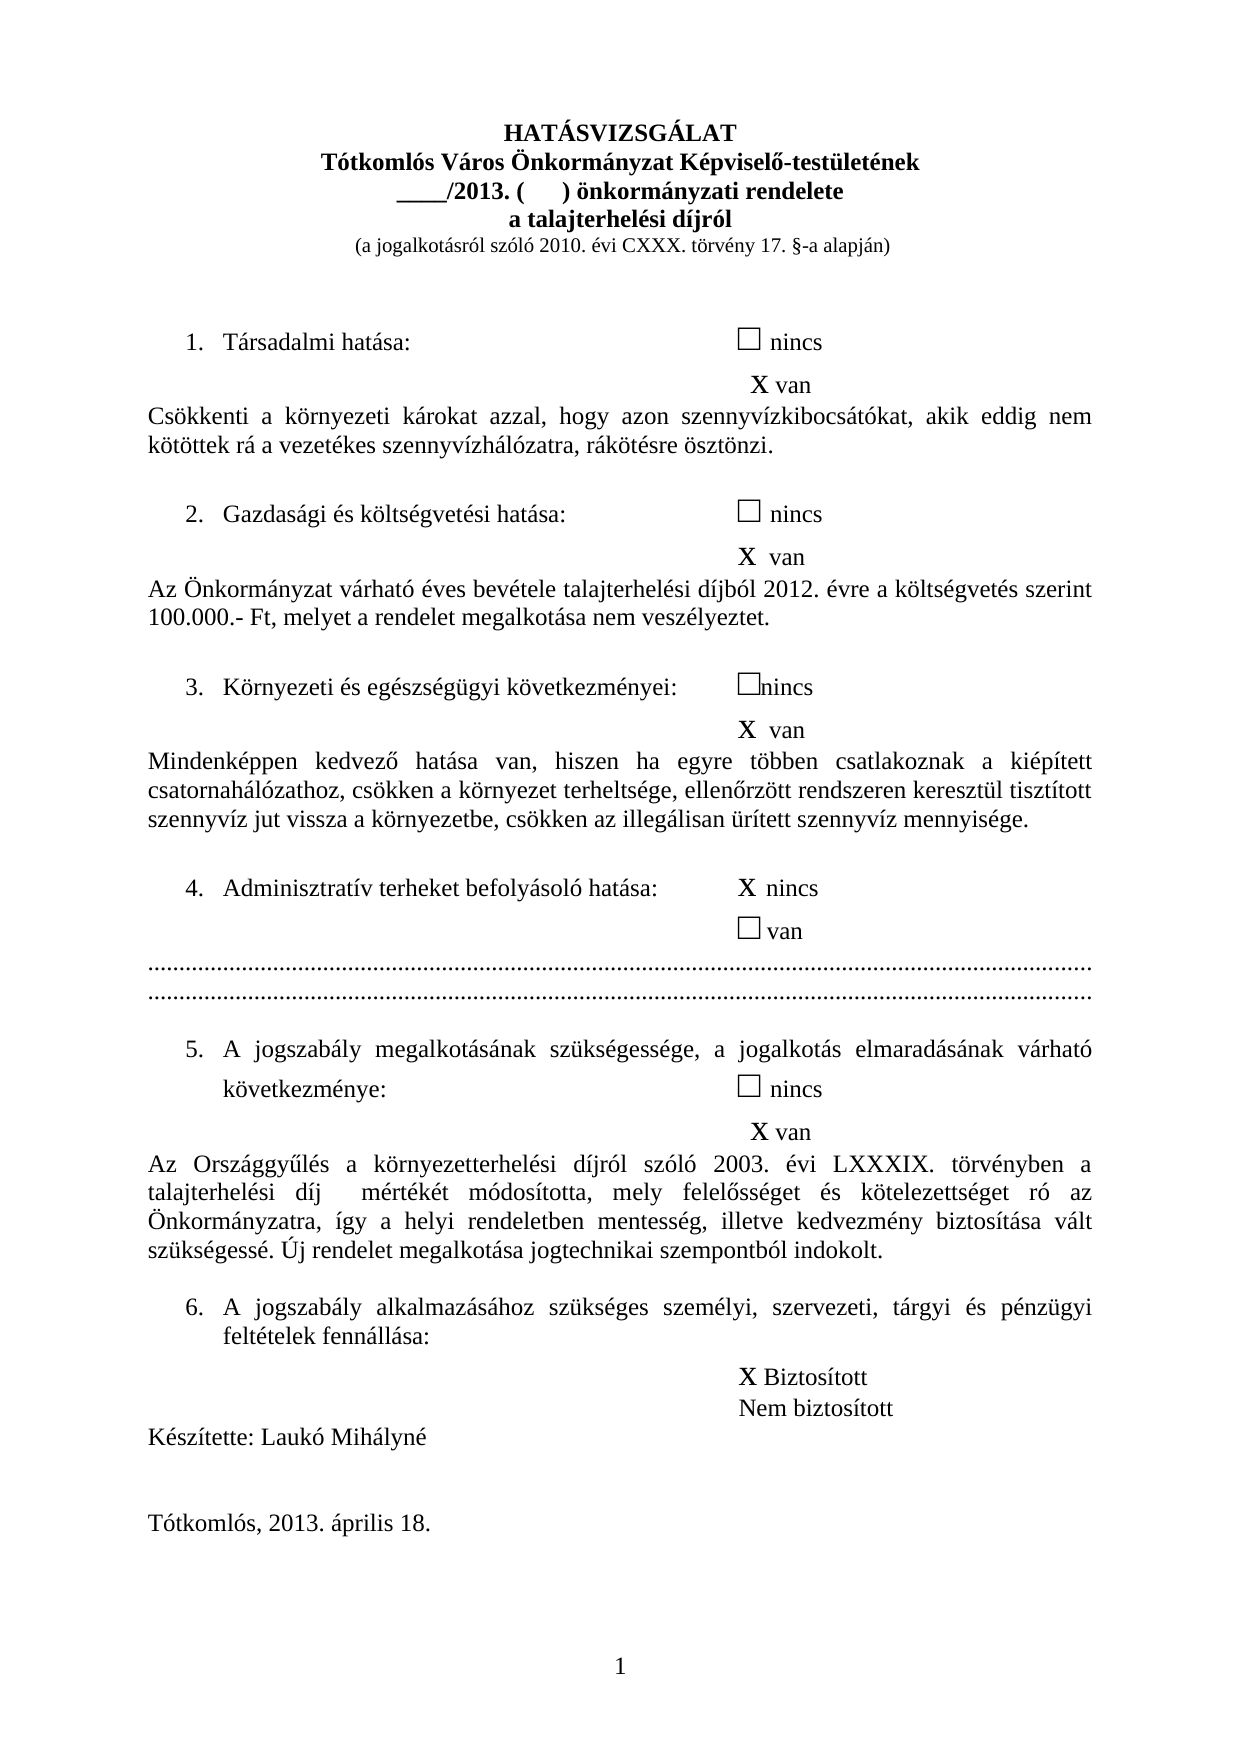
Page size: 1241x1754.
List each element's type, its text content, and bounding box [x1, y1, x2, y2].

text x van [664, 703, 1093, 746]
text ____/2013. ( ) önkormányzati rendelete [148, 176, 1093, 204]
list Gazdasági és költségvetési hatása: □ nincs [185, 487, 1093, 531]
text a talajterhelési díjról [148, 204, 1093, 233]
text x van [664, 358, 1093, 401]
list A jogszabály alkalmazásához szükséges személyi, szervezeti, tárgyi és pénzügyi feltételek fennállása: [185, 1292, 1093, 1350]
text Tótkomlós Város Önkormányzat Képviselő-testületének [148, 147, 1093, 176]
text x Biztosított [148, 1350, 1093, 1393]
text Készítette: Laukó Mihályné [148, 1422, 1093, 1451]
text □ van [664, 904, 1093, 947]
text x van [664, 1106, 1093, 1149]
text Csökkenti a környezeti károkat azzal, hogy azon szennyvízkibocsátókat, akik eddig nem kötöttek rá a vezetékes szennyvízhálózatra, rákötésre ösztönzi. [148, 401, 1093, 459]
text Mindenképpen kedvező hatása van, hiszen ha egyre többen csatlakoznak a kiépített csatornahálózathoz, csökken a környezet terheltsége, ellenőrzött rendszeren keresztül tisztított szennyvíz jut vissza a környezetbe, csökken az illegálisan ürített szennyvíz mennyisége. [148, 746, 1093, 832]
text Nem biztosított [148, 1393, 1093, 1422]
list Társadalmi hatása: □ nincs [185, 315, 1093, 358]
text HATÁSVIZSGÁLAT [148, 118, 1093, 147]
text Tótkomlós, 2013. április 18. [148, 1508, 1093, 1537]
list Környezeti és egészségügyi következményei: □nincs [185, 660, 1093, 703]
text Az Önkormányzat várható éves bevétele talajterhelési díjból 2012. évre a költségvetés szerint 100.000.- Ft, melyet a rendelet megalkotása nem veszélyeztet. [148, 574, 1093, 631]
text x van [664, 531, 1093, 574]
text (a jogalkotásról szóló 2010. évi CXXX. törvény 17. §-a alapján) [148, 233, 1093, 257]
list Adminisztratív terheket befolyásoló hatása: x nincs [185, 861, 1093, 904]
list A jogszabály megalkotásának szükségessége, a jogalkotás elmaradásának várható következménye: □ nincs [185, 1034, 1093, 1106]
text Az Országgyűlés a környezetterhelési díjról szóló 2003. évi LXXXIX. törvényben a talajterhelési díj mértékét módosította, mely felelősséget és kötelezettséget ró az Önkormányzatra, így a helyi rendeletben mentesség, illetve kedvezmény biztosítása vált szükségessé. Új rendelet megalkotása jogtechnikai szempontból indokolt. [148, 1149, 1093, 1264]
